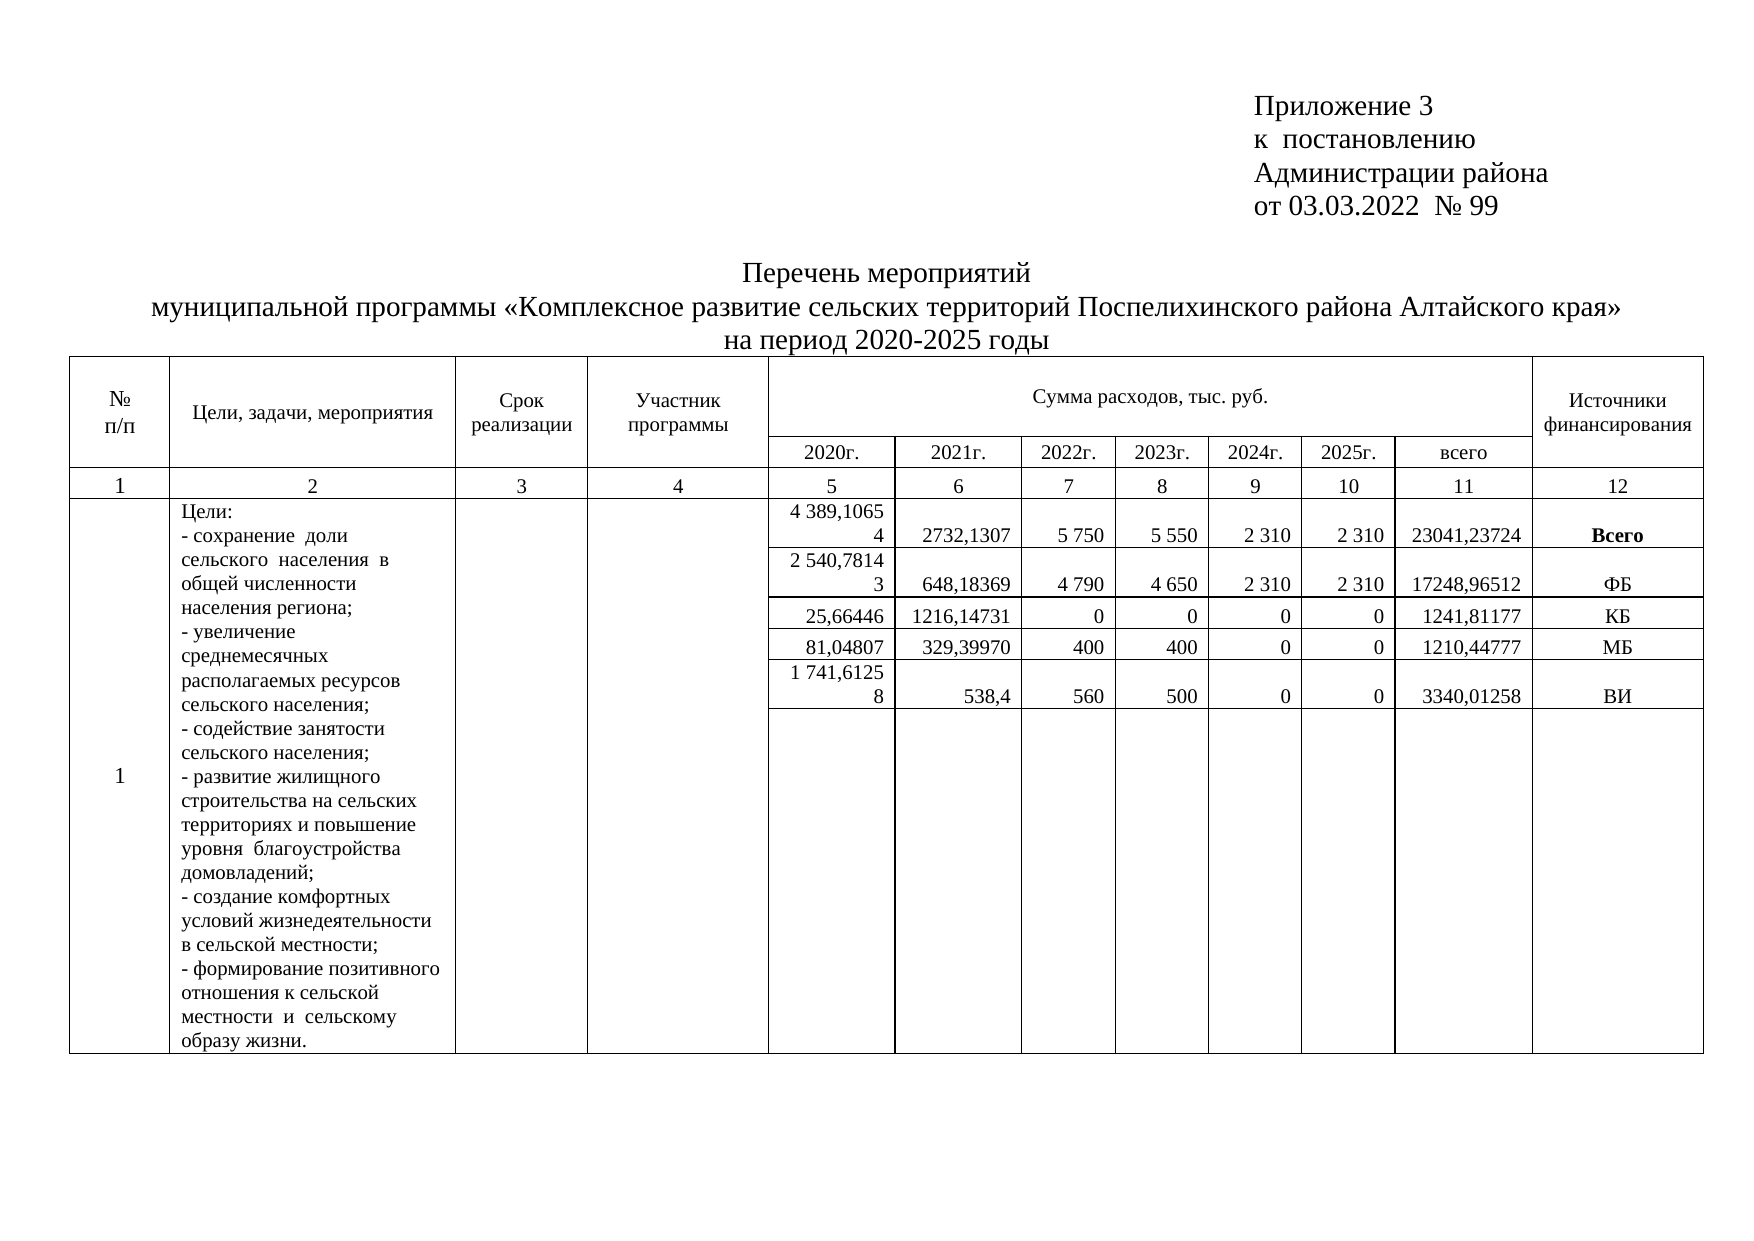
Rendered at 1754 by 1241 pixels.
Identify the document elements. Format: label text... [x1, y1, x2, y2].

table_cell 12 [1533, 468, 1703, 498]
table_cell 2 310 [1302, 499, 1394, 547]
table_header Источники финансирования [1533, 357, 1703, 467]
table_cell 4 389,10654 [769, 499, 894, 547]
table_cell 1241,81177 [1396, 598, 1532, 628]
table_cell [1116, 709, 1208, 1052]
table_cell [1396, 709, 1532, 1052]
table_cell [1533, 709, 1703, 1052]
table_cell 329,39970 [896, 629, 1021, 659]
table_cell 560 [1022, 660, 1115, 708]
table_header Участник программы [588, 357, 768, 467]
text к постановлению [1254, 121, 1656, 155]
table_cell 0 [1302, 598, 1394, 628]
table_cell 6 [896, 468, 1021, 498]
table_cell 0 [1209, 629, 1301, 659]
table_cell [456, 499, 587, 1052]
text Приложение 3 [1254, 88, 1656, 121]
table_cell 1 [70, 499, 169, 1052]
table_cell 2 310 [1302, 548, 1394, 596]
table_cell 538,4 [896, 660, 1021, 708]
table_cell 400 [1022, 629, 1115, 659]
table_cell [1209, 709, 1301, 1052]
table_cell 648,18369 [896, 548, 1021, 596]
table_cell ВИ [1533, 660, 1703, 708]
table_cell 2 310 [1209, 499, 1301, 547]
table_cell МБ [1533, 629, 1703, 659]
table_cell 2020г. [769, 437, 894, 467]
table_cell 7 [1022, 468, 1115, 498]
table_cell 2025г. [1302, 437, 1394, 467]
table_cell 5 750 [1022, 499, 1115, 547]
table_cell 11 [1396, 468, 1532, 498]
table_cell 0 [1209, 598, 1301, 628]
table_cell [1022, 709, 1115, 1052]
table_cell 1210,44777 [1396, 629, 1532, 659]
table_cell 400 [1116, 629, 1208, 659]
table_cell 2 310 [1209, 548, 1301, 596]
table_cell [769, 709, 894, 1052]
table_cell [588, 499, 768, 1052]
table_cell 4 790 [1022, 548, 1115, 596]
table_cell всего [1396, 437, 1532, 467]
table_cell Цели: - сохранение доли сельского населения в общей численности населения региона; - увеличение среднемесячных располагаемых ресурсов сельского населения; - содействие занятости сельского населения; - развитие жилищного строительства на сельских территориях и повышение уровня благоустройства домовладений; - создание комфортных условий жизнедеятельности в сельской местности; - формирование позитивного отношения к сельской местности и сельскому образу жизни. [170, 499, 455, 1052]
table_cell 9 [1209, 468, 1301, 498]
table_cell 4 650 [1116, 548, 1208, 596]
table_cell 4 [588, 468, 768, 498]
table_cell 23041,23724 [1396, 499, 1532, 547]
table_cell [896, 709, 1021, 1052]
table_cell 5 550 [1116, 499, 1208, 547]
table_header Срок реализации [456, 357, 587, 467]
table_cell 0 [1302, 629, 1394, 659]
table_cell 3340,01258 [1396, 660, 1532, 708]
table_cell 2732,1307 [896, 499, 1021, 547]
table_cell 10 [1302, 468, 1394, 498]
table_cell 0 [1302, 660, 1394, 708]
table_cell Всего [1533, 499, 1703, 547]
table_cell 3 [456, 468, 587, 498]
table_cell ФБ [1533, 548, 1703, 596]
table_cell 0 [1116, 598, 1208, 628]
table_header Сумма расходов, тыс. руб. [769, 357, 1532, 436]
table_cell 0 [1022, 598, 1115, 628]
table_cell 25,66446 [769, 598, 894, 628]
text Перечень мероприятий [117, 256, 1656, 289]
table_cell КБ [1533, 598, 1703, 628]
table_cell [1302, 709, 1394, 1052]
text муниципальной программы «Комплексное развитие сельских территорий Поспелихинского района Алтайского края» [117, 289, 1656, 323]
table_cell 1216,14731 [896, 598, 1021, 628]
table_cell 2023г. [1116, 437, 1208, 467]
table_cell 2024г. [1209, 437, 1301, 467]
table_cell 2 [170, 468, 455, 498]
table_cell 81,04807 [769, 629, 894, 659]
table_header Цели, задачи, мероприятия [170, 357, 455, 467]
table_cell 17248,96512 [1396, 548, 1532, 596]
table_cell 2022г. [1022, 437, 1115, 467]
text Администрации района [1254, 155, 1656, 188]
table_header № п/п [70, 357, 169, 467]
table_cell 0 [1209, 660, 1301, 708]
table_cell 2021г. [896, 437, 1021, 467]
table_cell 5 [769, 468, 894, 498]
table_cell 2 540,78143 [769, 548, 894, 596]
table_cell 8 [1116, 468, 1208, 498]
table_cell 1 741,61258 [769, 660, 894, 708]
text от 03.03.2022 № 99 [1254, 188, 1656, 222]
table_cell 1 [70, 468, 169, 498]
table_cell 500 [1116, 660, 1208, 708]
text на период 2020-2025 годы [117, 323, 1656, 356]
